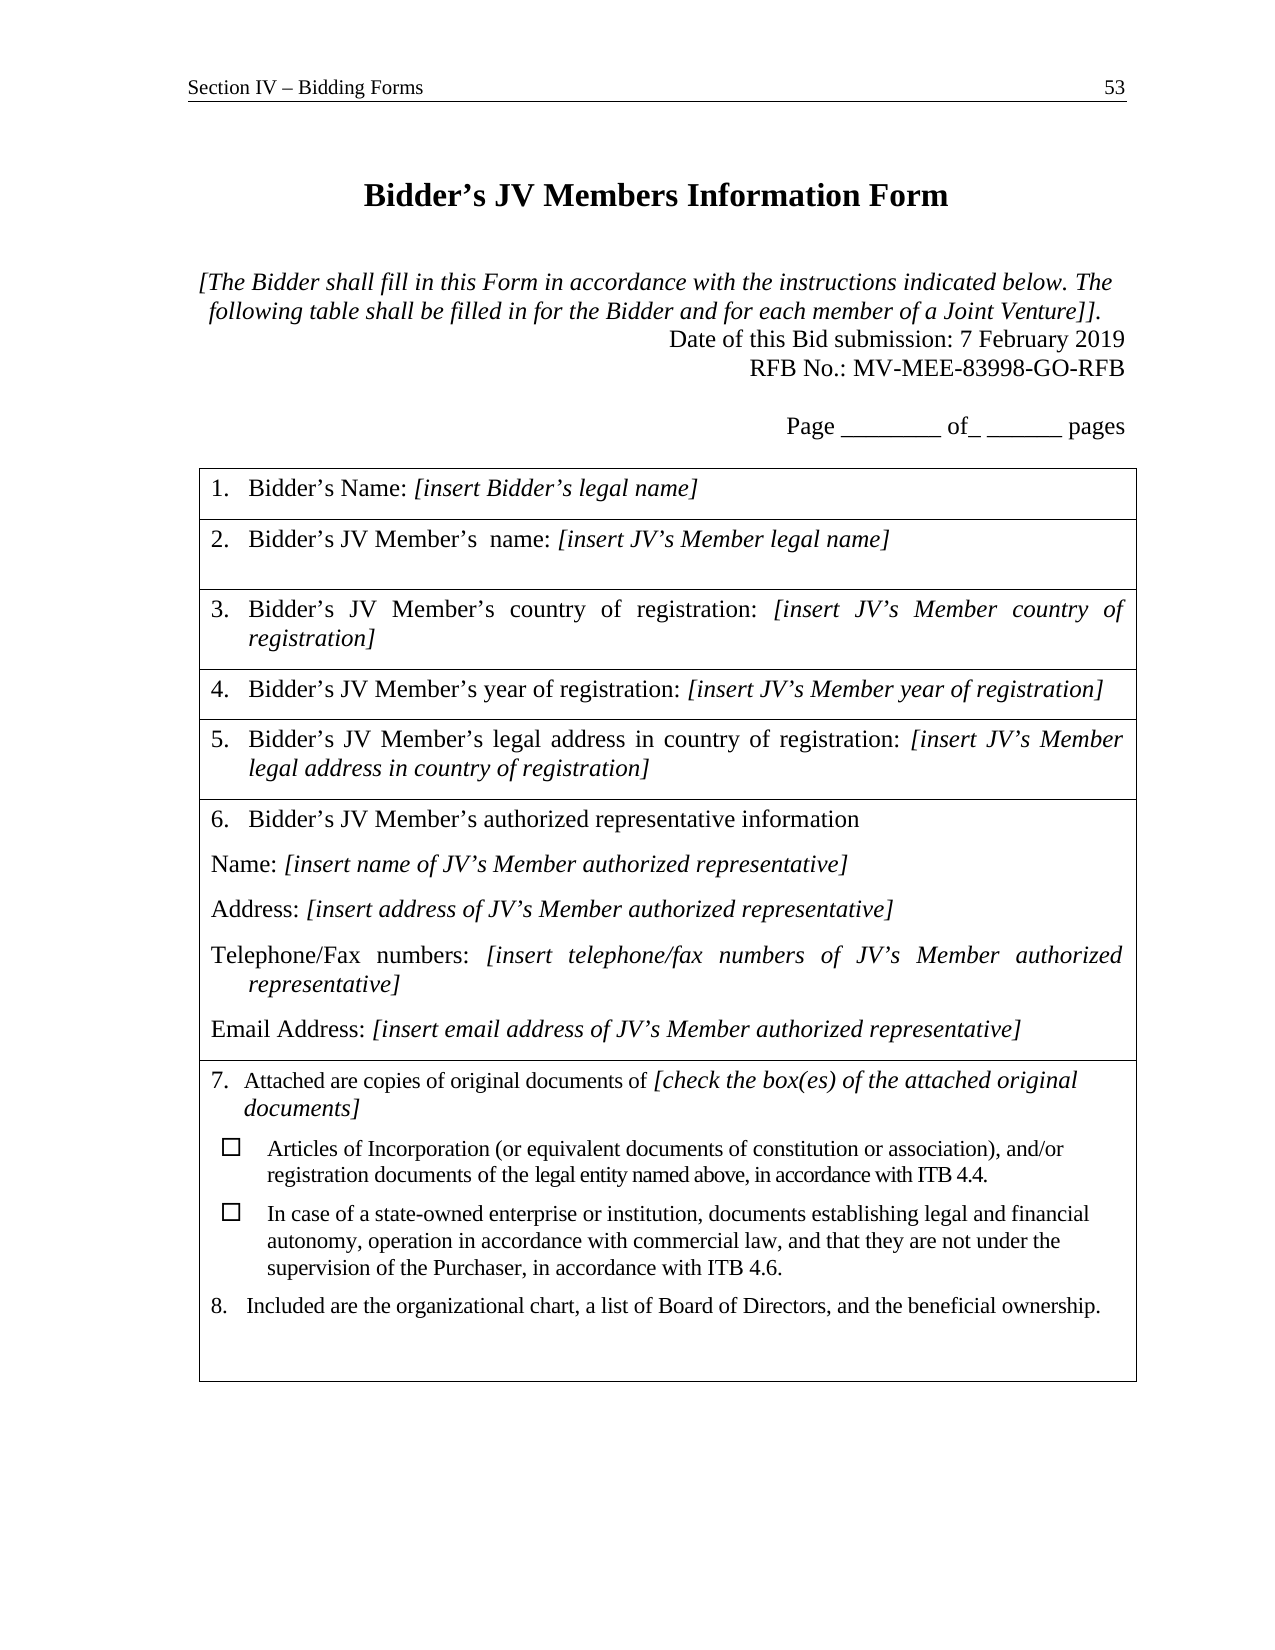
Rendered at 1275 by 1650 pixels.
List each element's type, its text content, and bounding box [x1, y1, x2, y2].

text RFB No.: MV-MEE-83998-GO-RFB [187, 353, 1125, 382]
table_cell 4. Bidder’s JV Member’s year of registration: [insert JV’s Member year of registration] [200, 670, 1136, 719]
table_cell 5. Bidder’s JV Member’s legal address in country of registration: [insert JV’s Member legal address in country of registration] [200, 720, 1136, 798]
text Page ________ of_ ______ pages [187, 411, 1125, 439]
table_cell 6. Bidder’s JV Member’s authorized representative information Name: [insert name of JV’s Member authorized representative] Address: [insert address of JV’s Member authorized representative] Telephone/Fax numbers: [insert telephone/fax numbers of JV’s Member authorized representative] Email Address: [insert email address of JV’s Member authorized representative] [200, 800, 1136, 1059]
table_cell 2. Bidder’s JV Member’s name: [insert JV’s Member legal name] [200, 520, 1136, 589]
text Date of this Bid submission: 7 February 2019 [187, 324, 1125, 353]
table_cell 3. Bidder’s JV Member’s country of registration: [insert JV’s Member country of registration] [200, 590, 1136, 668]
table_header 1. Bidder’s Name: [insert Bidder’s legal name] [200, 469, 1136, 519]
text Bidder’s JV Members Information Form [187, 175, 1125, 213]
text [The Bidder shall fill in this Form in accordance with the instructions indicated below. The following table shall be filled in for the Bidder and for each member of a Joint Venture]]. [187, 267, 1125, 324]
table_cell 7. Attached are copies of original documents of [check the box(es) of the attached original documents] Articles of Incorporation (or equivalent documents of constitution or association), and/or registration documents of the legal entity named above, in accordance with ITB 4.4. In case of a state-owned enterprise or institution, documents establishing legal and financial autonomy, operation in accordance with commercial law, and that they are not under the supervision of the Purchaser, in accordance with ITB 4.6. 8. Included are the organizational chart, a list of Board of Directors, and the beneficial ownership. [200, 1061, 1136, 1381]
